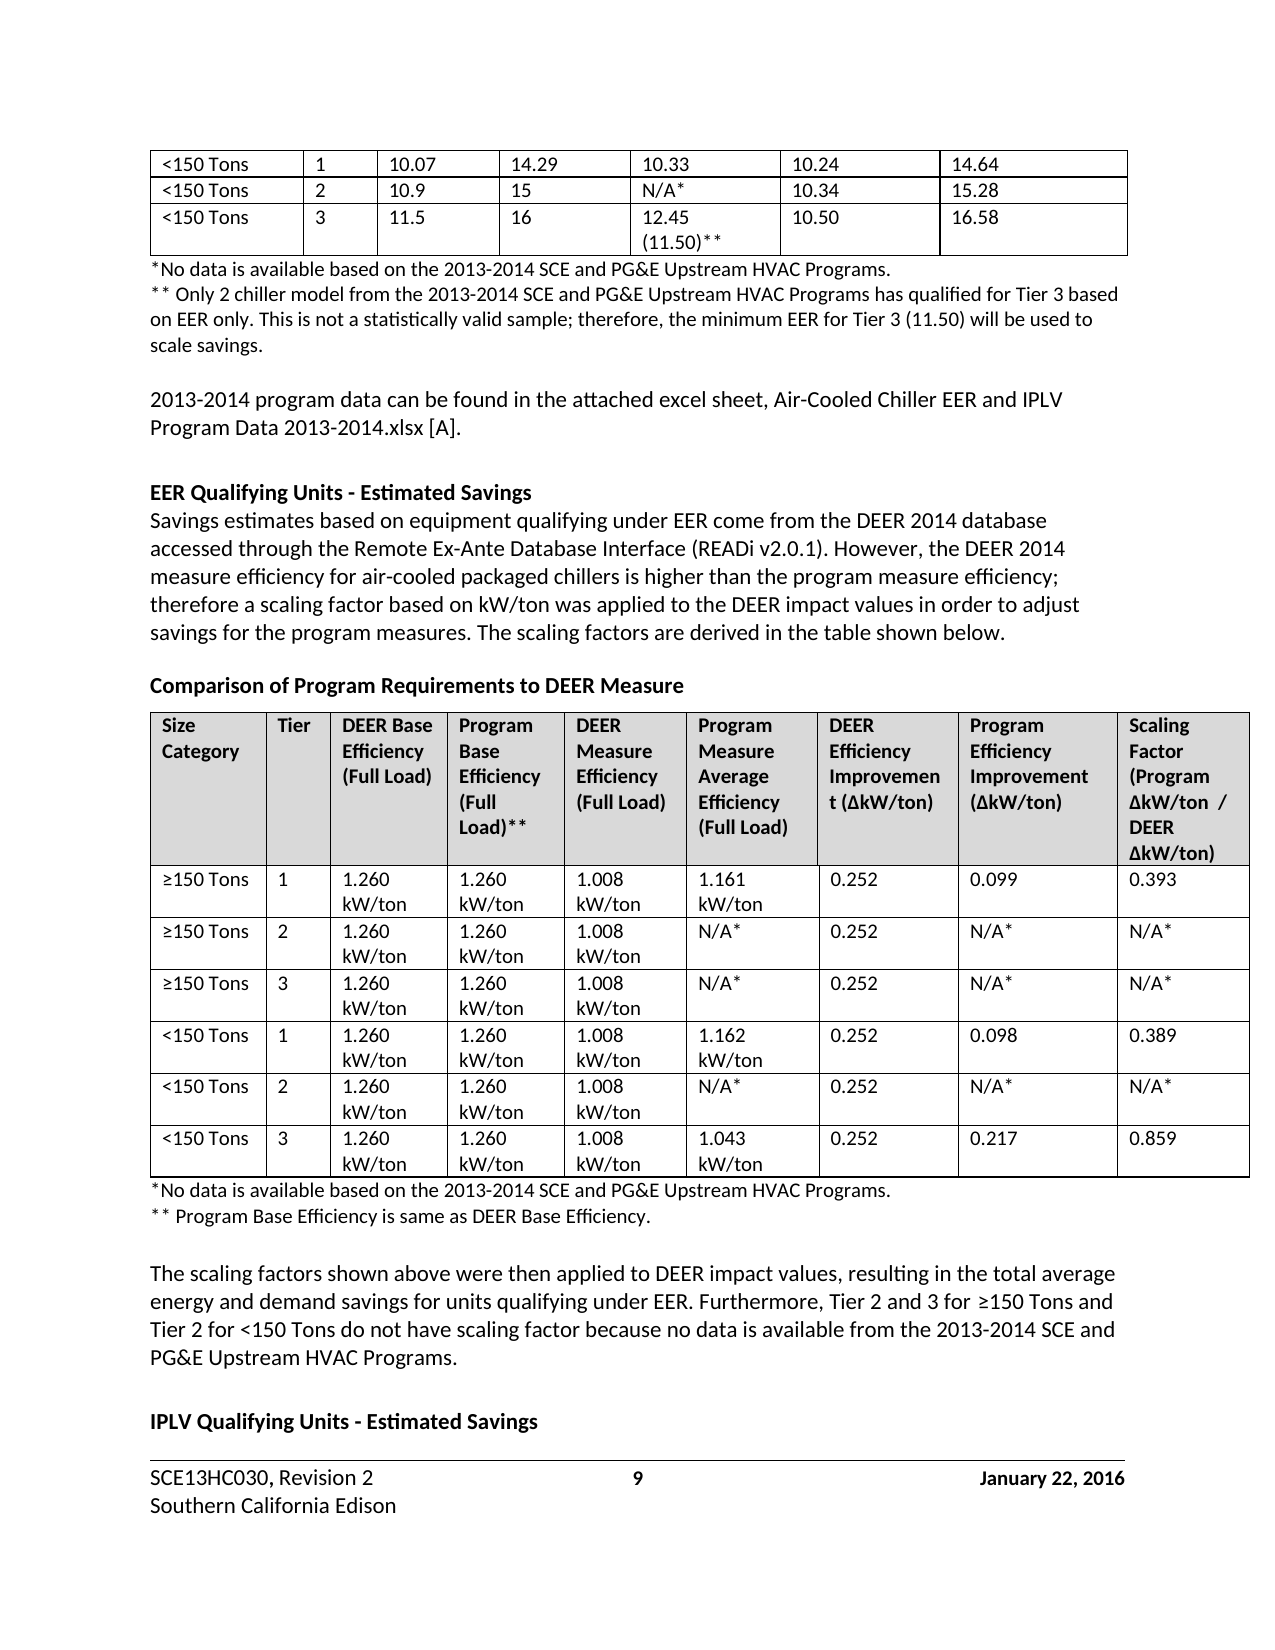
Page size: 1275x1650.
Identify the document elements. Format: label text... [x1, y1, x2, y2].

table_cell 1.008 kW/ton [565, 866, 686, 917]
table_header Scaling Factor (Program ∆kW/ton / DEER ∆kW/ton) [1118, 713, 1249, 865]
table_header Program Base Efficiency (Full Load)** [448, 713, 564, 865]
table_cell 0.252 [820, 1074, 958, 1124]
table_cell 0.252 [820, 918, 958, 969]
table_cell 1 [304, 151, 377, 176]
table_cell 0.252 [820, 866, 958, 917]
table_cell 11.5 [378, 204, 499, 255]
table_cell 1.260 kW/ton [331, 918, 447, 969]
table_cell 1.260 kW/ton [448, 970, 564, 1021]
table_cell 15.28 [941, 178, 1127, 203]
text IPLV Qualifying Units - Estimated Savings [150, 1407, 1125, 1435]
table_cell 1.260 kW/ton [448, 918, 564, 969]
table_cell 1 [267, 1022, 330, 1073]
table_cell 16 [500, 204, 630, 255]
table_cell 1.260 kW/ton [448, 1022, 564, 1073]
table_cell N/A* [687, 970, 819, 1021]
table_cell N/A* [1118, 1074, 1249, 1124]
text Savings estimates based on equipment qualifying under EER come from the DEER 2014 database accessed through the Remote Ex-Ante Database Interface (READi v2.0.1). However, the DEER 2014 measure efficiency for air-cooled packaged chillers is higher than the program measure efficiency; therefore a scaling factor based on kW/ton was applied to the DEER impact values in order to adjust savings for the program measures. The scaling factors are derived in the table shown below. [150, 506, 1125, 646]
table_cell 0.859 [1118, 1126, 1249, 1176]
table_cell 10.33 [631, 151, 780, 176]
table_cell 2 [267, 1074, 330, 1124]
text *No data is available based on the 2013-2014 SCE and PG&E Upstream HVAC Programs. [150, 256, 1125, 281]
table_cell 1.162 kW/ton [687, 1022, 819, 1073]
text EER Qualifying Units - Estimated Savings [150, 478, 1125, 506]
table_cell N/A* [959, 1074, 1117, 1124]
table_cell 0.393 [1118, 866, 1249, 917]
table_cell 1.260 kW/ton [448, 1126, 564, 1176]
table_cell <150 Tons [151, 178, 303, 203]
table_cell 15 [500, 178, 630, 203]
table_cell ≥150 Tons [151, 970, 266, 1021]
table_cell N/A* [1118, 918, 1249, 969]
table_cell 10.24 [781, 151, 939, 176]
table_cell 3 [304, 204, 377, 255]
table_cell N/A* [687, 1074, 819, 1124]
table_cell 1.260 kW/ton [331, 866, 447, 917]
table_cell 1.008 kW/ton [565, 1126, 686, 1176]
table_cell <150 Tons [151, 151, 303, 176]
table_cell N/A* [959, 970, 1117, 1021]
text Comparison of Program Requirements to DEER Measure [150, 671, 1125, 699]
table_cell 0.252 [820, 1126, 958, 1176]
table_cell 3 [267, 970, 330, 1021]
table_cell N/A* [959, 918, 1117, 969]
table_cell 0.099 [959, 866, 1117, 917]
table_header DEER Efficiency Improvement (∆kW/ton) [818, 713, 958, 865]
table_cell ≥150 Tons [151, 918, 266, 969]
table_cell 1.260 kW/ton [331, 1074, 447, 1124]
table_cell N/A* [687, 918, 819, 969]
table_header DEER Base Efficiency (Full Load) [331, 713, 447, 865]
table_cell 1.260 kW/ton [448, 1074, 564, 1124]
table_cell 2 [267, 918, 330, 969]
table_cell 10.34 [781, 178, 939, 203]
table_cell <150 Tons [151, 1126, 266, 1176]
table_cell 0.252 [820, 970, 958, 1021]
table_cell 1.161 kW/ton [687, 866, 819, 917]
table_cell ≥150 Tons [151, 866, 266, 917]
table_header Program Measure Average Efficiency (Full Load) [687, 713, 817, 865]
table_cell 1 [267, 866, 330, 917]
table_cell 16.58 [941, 204, 1127, 255]
table_cell 1.260 kW/ton [448, 866, 564, 917]
table_cell 1.260 kW/ton [331, 1022, 447, 1073]
table_cell 10.07 [378, 151, 499, 176]
table_cell 0.389 [1118, 1022, 1249, 1073]
table_cell N/A* [631, 178, 780, 203]
table_cell 0.252 [820, 1022, 958, 1073]
table_cell 10.9 [378, 178, 499, 203]
table_cell 1.008 kW/ton [565, 1074, 686, 1124]
table_cell 12.45 (11.50)** [631, 204, 780, 255]
table_cell 3 [267, 1126, 330, 1176]
text ** Only 2 chiller model from the 2013-2014 SCE and PG&E Upstream HVAC Programs has qualified for Tier 3 based on EER only. This is not a statistically valid sample; therefore, the minimum EER for Tier 3 (11.50) will be used to scale savings. [150, 281, 1125, 357]
table_header Tier [267, 713, 330, 865]
table_cell <150 Tons [151, 1022, 266, 1073]
table_cell 1.043 kW/ton [687, 1126, 819, 1176]
table_cell 1.260 kW/ton [331, 1126, 447, 1176]
table_header Program Efficiency Improvement (∆kW/ton) [959, 713, 1117, 865]
table_cell 10.50 [781, 204, 939, 255]
table_cell <150 Tons [151, 204, 303, 255]
table_cell 1.008 kW/ton [565, 918, 686, 969]
text The scaling factors shown above were then applied to DEER impact values, resulting in the total average energy and demand savings for units qualifying under EER. Furthermore, Tier 2 and 3 for ≥150 Tons and Tier 2 for <150 Tons do not have scaling factor because no data is available from the 2013-2014 SCE and PG&E Upstream HVAC Programs. [150, 1259, 1125, 1371]
table_header Size Category [151, 713, 266, 865]
text *No data is available based on the 2013-2014 SCE and PG&E Upstream HVAC Programs. [150, 1178, 1125, 1203]
table_header DEER Measure Efficiency (Full Load) [565, 713, 686, 865]
table_cell 0.217 [959, 1126, 1117, 1176]
text ** Program Base Efficiency is same as DEER Base Efficiency. [150, 1203, 1125, 1228]
table_cell 2 [304, 178, 377, 203]
table_cell 1.260 kW/ton [331, 970, 447, 1021]
table_cell 0.098 [959, 1022, 1117, 1073]
table_cell 14.29 [500, 151, 630, 176]
text 2013-2014 program data can be found in the attached excel sheet, Air-Cooled Chiller EER and IPLV Program Data 2013-2014.xlsx [A]. [150, 386, 1125, 442]
table_cell <150 Tons [151, 1074, 266, 1124]
table_cell N/A* [1118, 970, 1249, 1021]
table_cell 1.008 kW/ton [565, 1022, 686, 1073]
table_cell 14.64 [941, 151, 1127, 176]
table_cell 1.008 kW/ton [565, 970, 686, 1021]
